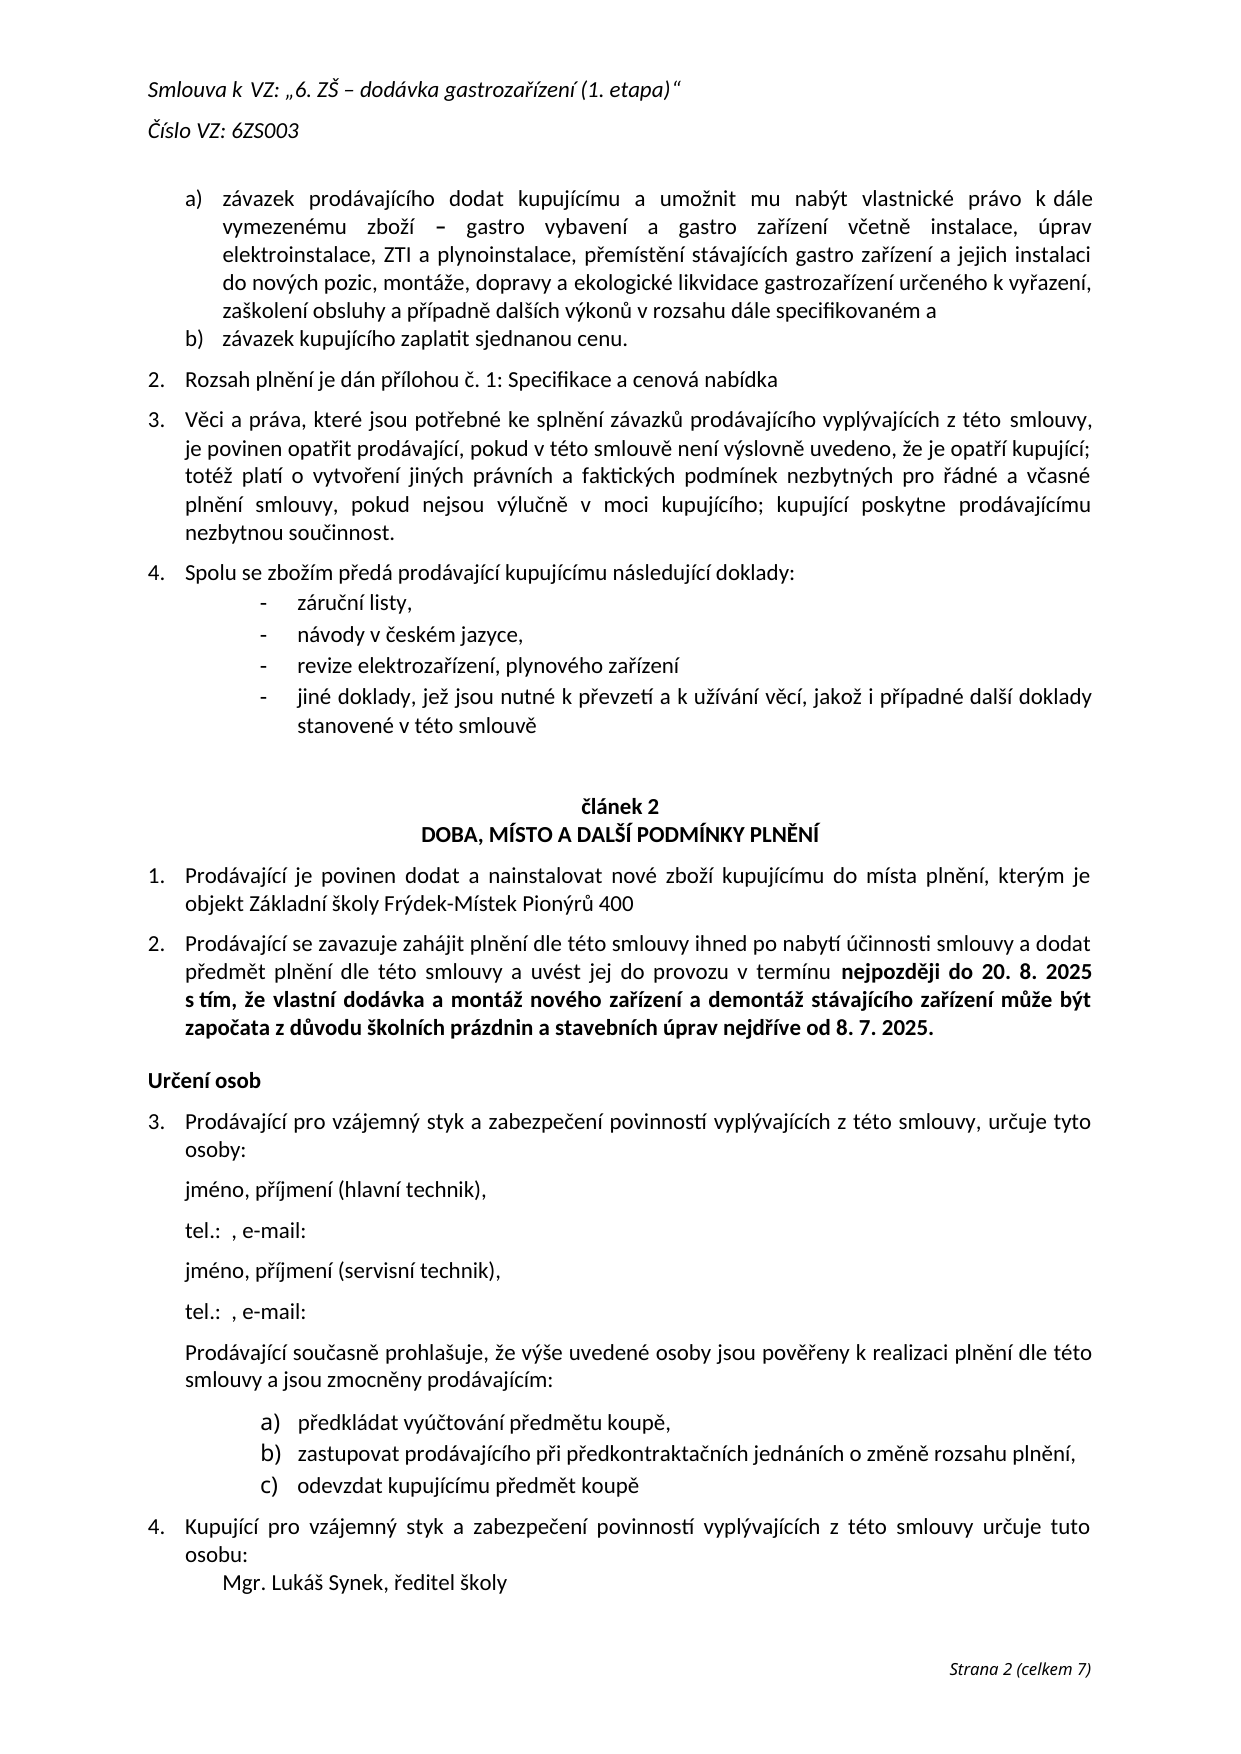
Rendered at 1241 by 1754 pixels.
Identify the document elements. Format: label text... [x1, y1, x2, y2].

list Prodávající pro vzájemný styk a zabezpečení povinností vyplývajících z této smlouvy, určuje tyto osoby: [148, 1107, 1093, 1163]
text jméno, příjmení (servisní technik), [148, 1257, 1093, 1284]
text tel.: , e-mail: [148, 1297, 1093, 1325]
text Určení osob [148, 1066, 1093, 1094]
list revize elektrozařízení, plynového zařízení [259, 649, 1093, 680]
list Kupující pro vzájemný styk a zabezpečení povinností vyplývajících z této smlouvy určuje tuto osobu: [148, 1512, 1093, 1568]
list záruční listy, [259, 586, 1093, 617]
list závazek prodávajícího dodat kupujícímu a umožnit mu nabýt vlastnické právo k dále vymezenému zboží – gastro vybavení a gastro zařízení včetně instalace, úprav elektroinstalace, ZTI a plynoinstalace, přemístění stávajících gastro zařízení a jejich instalaci do nových pozic, montáže, dopravy a ekologické likvidace gastrozařízení určeného k vyřazení, zaškolení obsluhy a případně dalších výkonů v rozsahu dále specifikovaném a [185, 184, 1093, 324]
list Prodávající je povinen dodat a nainstalovat nové zboží kupujícímu do místa plnění, kterým je objekt Základní školy Frýdek-Místek Pionýrů 400 [148, 861, 1093, 917]
list návody v českém jazyce, [259, 617, 1093, 649]
list Spolu se zbožím předá prodávající kupujícímu následující doklady: [148, 558, 1093, 586]
list předkládat vyúčtování předmětu koupě, [260, 1406, 1093, 1437]
text tel.: , e-mail: [148, 1216, 1093, 1244]
list zastupovat prodávajícího při předkontraktačních jednáních o změně rozsahu plnění, [260, 1437, 1093, 1469]
text DOBA, Místo a další podmínky PLNĚNÍ [148, 820, 1093, 848]
text článek 2 [148, 792, 1093, 820]
list Věci a práva, které jsou potřebné ke splnění závazků prodávajícího vyplývajících z této smlouvy, je povinen opatřit prodávající, pokud v této smlouvě není výslovně uvedeno, že je opatří kupující; totéž platí o vytvoření jiných právních a faktických podmínek nezbytných pro řádné a včasné plnění smlouvy, pokud nejsou výlučně v moci kupujícího; kupující poskytne prodávajícímu nezbytnou součinnost. [148, 406, 1093, 546]
list Prodávající se zavazuje zahájit plnění dle této smlouvy ihned po nabytí účinnosti smlouvy a dodat předmět plnění dle této smlouvy a uvést jej do provozu v termínu nejpozději do 20. 8. 2025 s tím, že vlastní dodávka a montáž nového zařízení a demontáž stávajícího zařízení může být započata z důvodu školních prázdnin a stavebních úprav nejdříve od 8. 7. 2025. [148, 929, 1093, 1041]
list Mgr. Lukáš Synek, ředitel školy [222, 1568, 1093, 1596]
list Prodávající současně prohlašuje, že výše uvedené osoby jsou pověřeny k realizaci plnění dle této smlouvy a jsou zmocněny prodávajícím: [185, 1338, 1093, 1394]
text jméno, příjmení (hlavní technik), [148, 1176, 1093, 1203]
list odevzdat kupujícímu předmět koupě [260, 1469, 1093, 1500]
list jiné doklady, jež jsou nutné k převzetí a k užívání věcí, jakož i případné další doklady stanovené v této smlouvě [259, 680, 1093, 739]
list závazek kupujícího zaplatit sjednanou cenu. [185, 324, 1093, 353]
list Rozsah plnění je dán přílohou č. 1: Specifikace a cenová nabídka [148, 365, 1093, 393]
